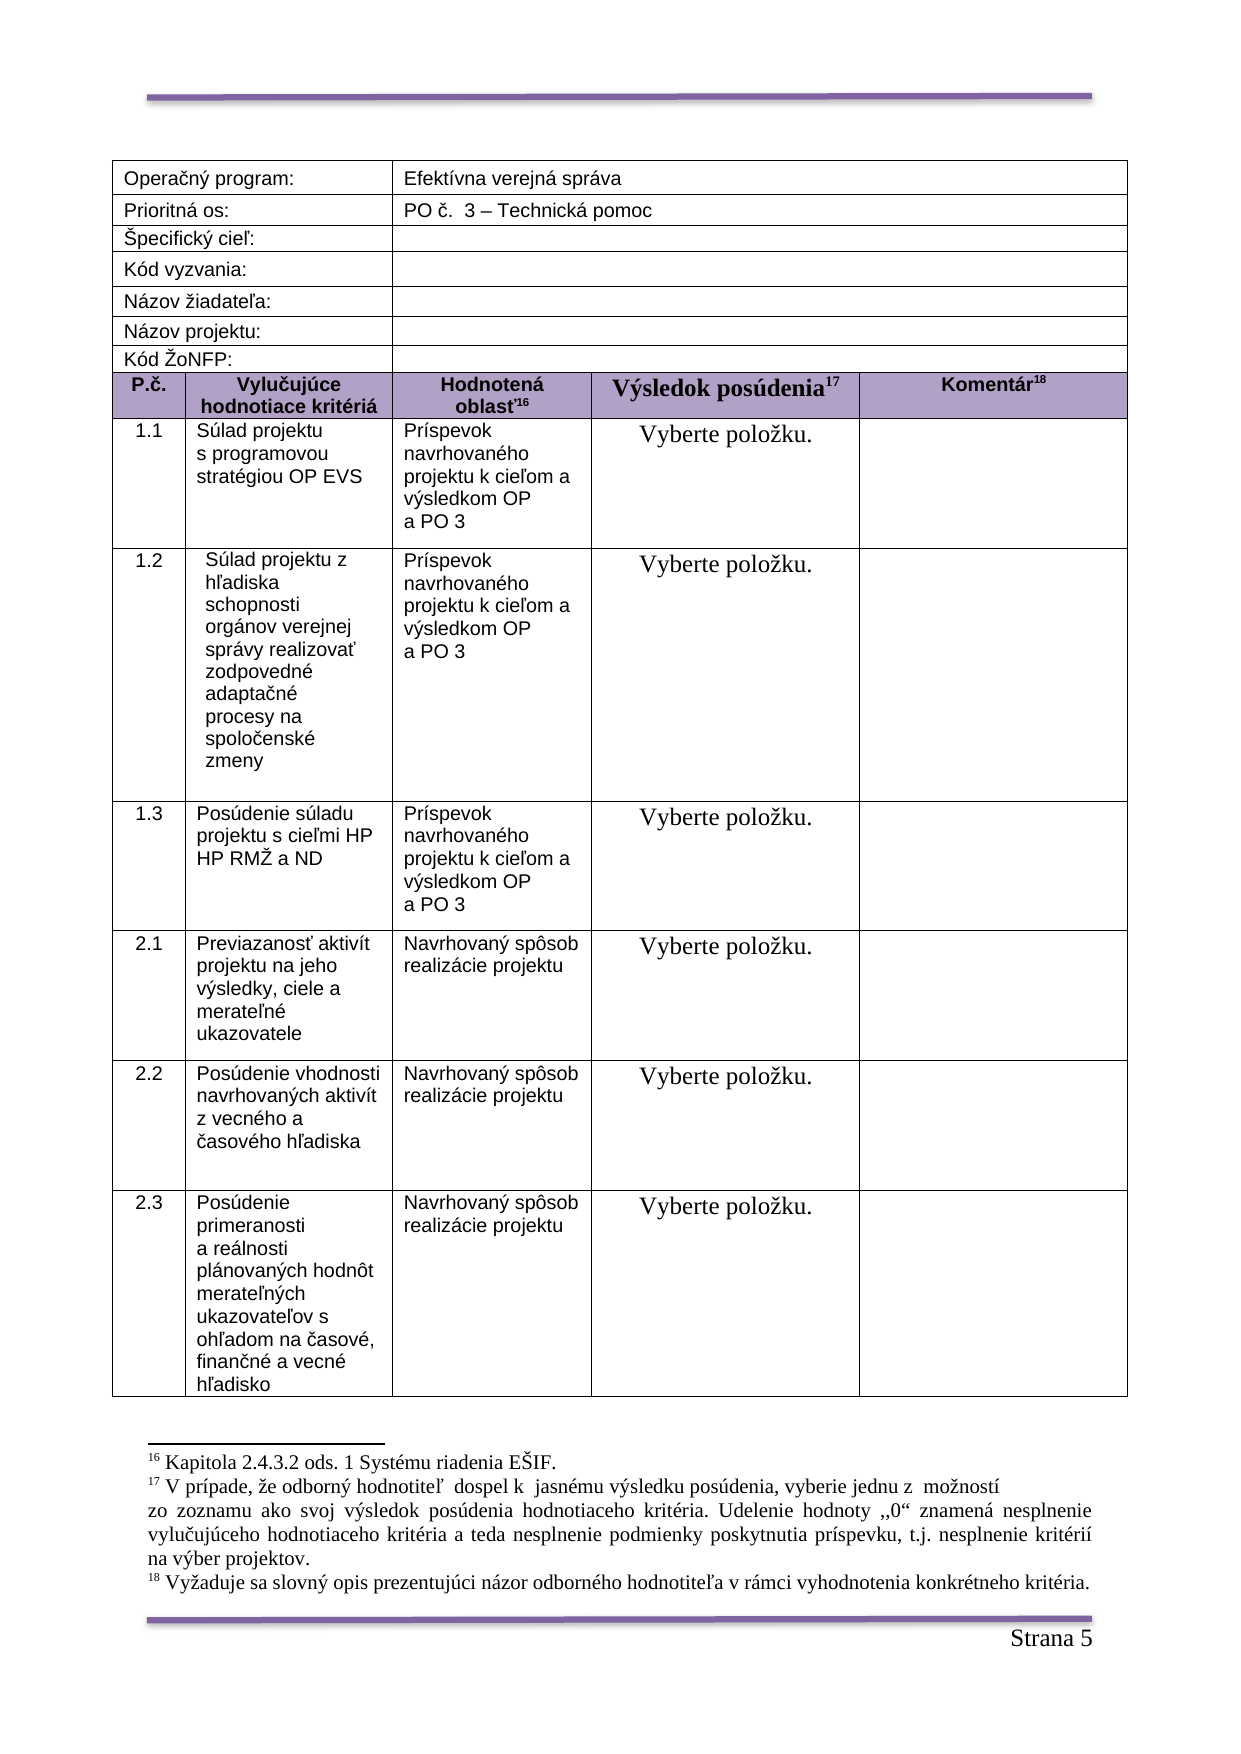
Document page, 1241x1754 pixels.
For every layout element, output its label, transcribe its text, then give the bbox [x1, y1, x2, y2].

table_cell Navrhovaný spôsob realizácie projektu [393, 1061, 591, 1190]
table_cell Príspevok navrhovaného projektu k cieľom a výsledkom OP a PO 3 [393, 549, 591, 801]
table_cell Špecifický cieľ: [113, 226, 392, 251]
table_cell Hodnotená oblasť [393, 373, 591, 418]
table_cell Posúdenie súladu projektu s cieľmi HP HP RMŽ a ND [186, 802, 392, 930]
table_cell P.č. [113, 373, 185, 418]
table_cell [860, 549, 1127, 801]
table_cell Previazanosť aktivít projektu na jeho výsledky, ciele a merateľné ukazovatele [186, 931, 392, 1060]
table_cell Komentár [860, 373, 1127, 418]
table_cell 2.1 [113, 931, 185, 1060]
table_cell 2.2 [113, 1061, 185, 1190]
table_cell Názov projektu: [113, 317, 392, 345]
table_cell [393, 226, 1127, 251]
table_cell 1.1 [113, 419, 185, 548]
table_cell [860, 1061, 1127, 1190]
table_cell [860, 419, 1127, 548]
table_cell Efektívna verejná správa [393, 161, 1127, 194]
table_cell [860, 1191, 1127, 1396]
table_cell Vylučujúce hodnotiace kritériá [186, 373, 392, 418]
table_cell Príspevok navrhovaného projektu k cieľom a výsledkom OP a PO 3 [393, 419, 591, 548]
table_cell [393, 287, 1127, 316]
table_cell 1.2 [113, 549, 185, 801]
table_cell [860, 931, 1127, 1060]
table_cell 1.3 [113, 802, 185, 930]
table_cell Súlad projektu z hľadiska schopnosti orgánov verejnej správy realizovať zodpovedné adaptačné procesy na spoločenské zmeny [186, 549, 392, 801]
table_cell Názov žiadateľa: [113, 287, 392, 316]
table_cell Operačný program: [113, 161, 392, 194]
table_cell Kód ŽoNFP: [113, 346, 392, 372]
table_cell Súlad projektu s programovou stratégiou OP EVS [186, 419, 392, 548]
table_cell [393, 252, 1127, 286]
table_cell [860, 802, 1127, 930]
table_cell Posúdenie vhodnosti navrhovaných aktivít z vecného a časového hľadiska [186, 1061, 392, 1190]
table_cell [393, 1191, 591, 1396]
table_cell Prioritná os: [113, 195, 392, 225]
table_cell [393, 346, 1127, 372]
table_cell Výsledok posúdenia [592, 373, 859, 418]
table_cell Posúdenie primeranosti a reálnosti plánovaných hodnôt merateľných ukazovateľov s ohľadom na časové, finančné a vecné hľadisko [186, 1191, 392, 1396]
table_cell Príspevok navrhovaného projektu k cieľom a výsledkom OP a PO 3 [393, 802, 591, 930]
table_cell Kód vyzvania: [113, 252, 392, 286]
table_cell [393, 317, 1127, 345]
table_cell Navrhovaný spôsob realizácie projektu [393, 931, 591, 1060]
table_cell 2.3 [113, 1191, 185, 1396]
table_cell PO č. 3 – Technická pomoc [393, 195, 1127, 225]
